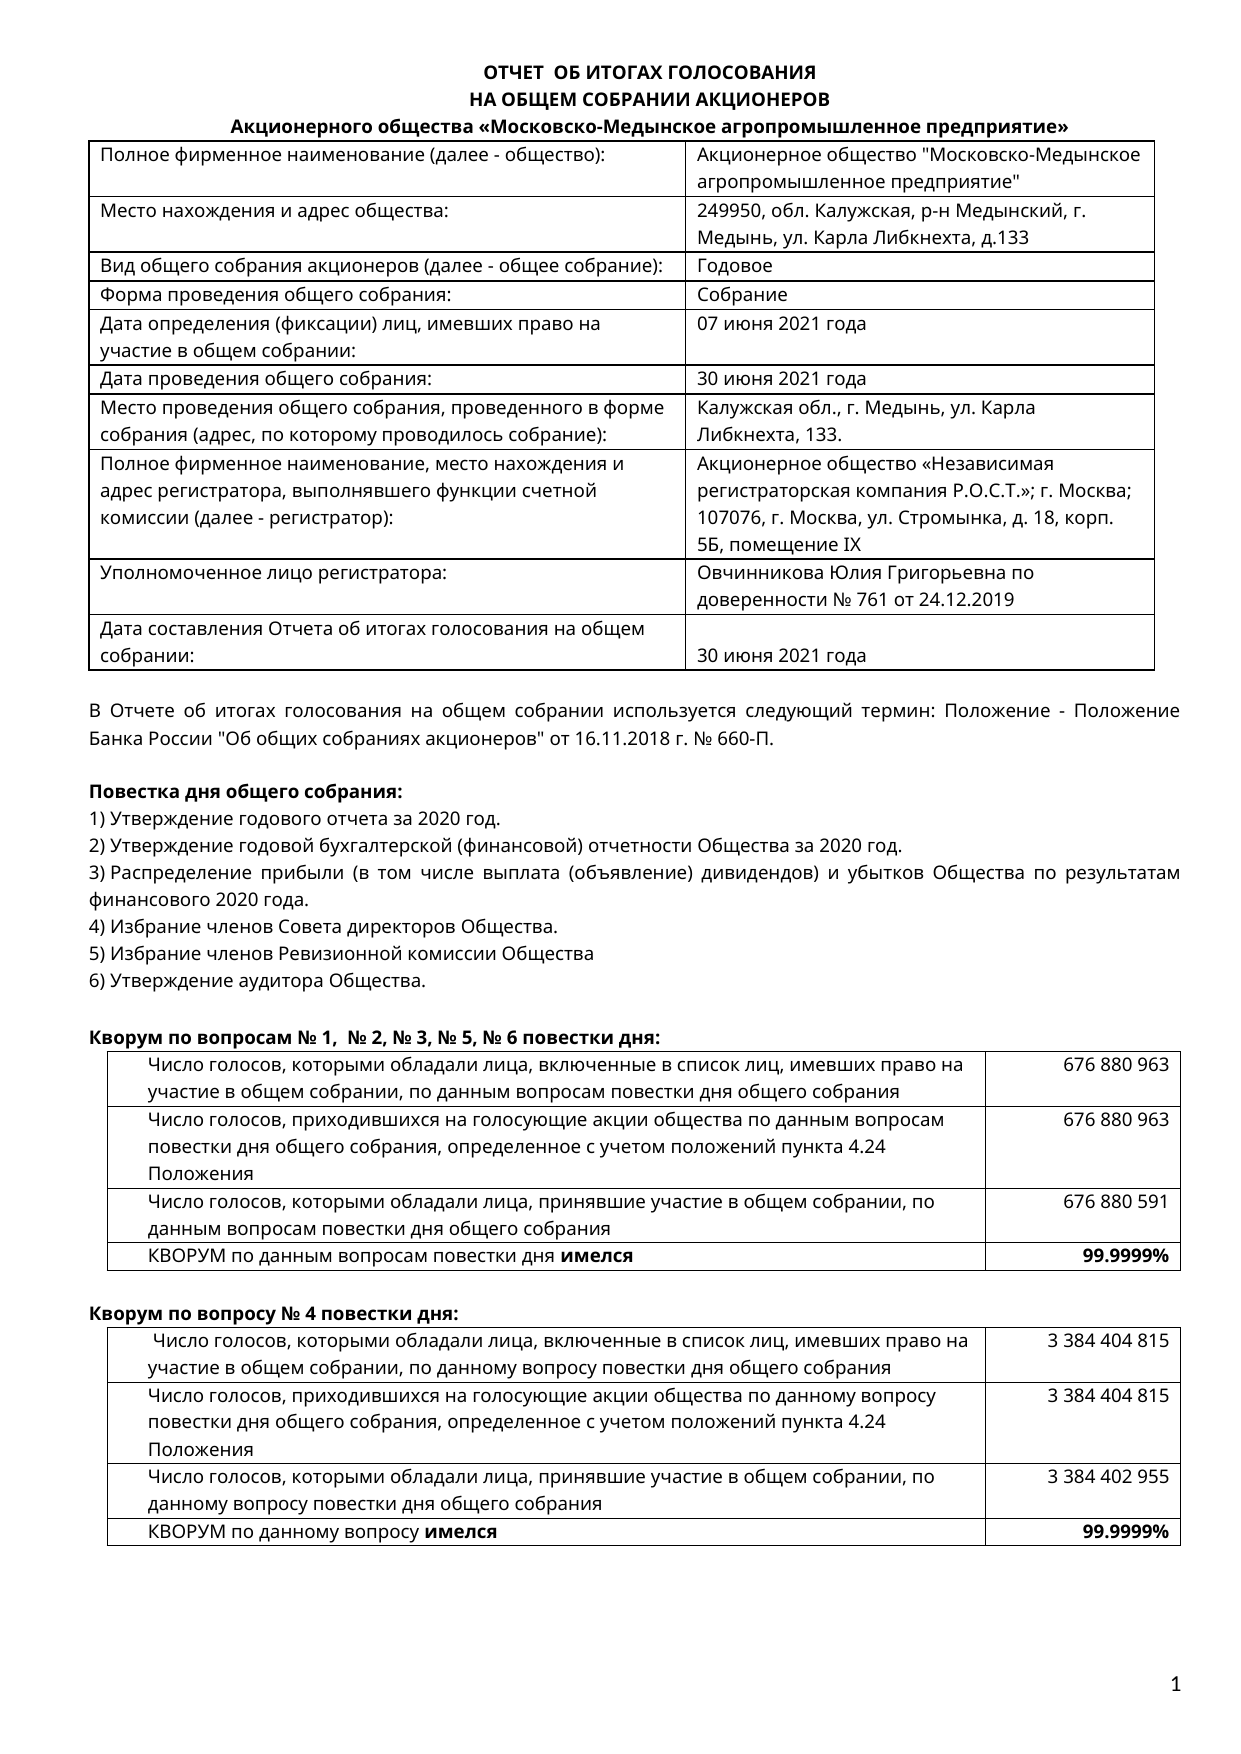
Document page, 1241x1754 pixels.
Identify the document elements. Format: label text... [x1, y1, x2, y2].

table_cell 99.9999% [986, 1243, 1180, 1269]
table_cell 30 июня 2021 года [686, 366, 1154, 393]
table_cell Число голосов, которыми обладали лица, принявшие участие в общем собрании, по данному вопросу повестки дня общего собрания [108, 1464, 985, 1517]
table_cell Уполномоченное лицо регистратора: [90, 560, 685, 614]
table_cell 676 880 591 [986, 1189, 1180, 1242]
table_cell Место проведения общего собрания, проведенного в форме собрания (адрес, по которому проводилось собрание): [90, 395, 685, 448]
text 6) Утверждение аудитора Общества. [89, 968, 1181, 993]
text Кворум по вопросу № 4 повестки дня: [89, 1300, 1181, 1325]
text Акционерного общества «Московско-Медынское агропромышленное предприятие» [118, 113, 1181, 138]
table_cell 07 июня 2021 года [686, 310, 1154, 364]
table_cell Полное фирменное наименование, место нахождения и адрес регистратора, выполнявшего функции счетной комиссии (далее - регистратор): [90, 450, 685, 558]
table_cell Годовое [686, 253, 1154, 280]
text Повестка дня общего собрания: [89, 779, 1181, 804]
text 5) Избрание членов Ревизионной комиссии Общества [89, 941, 1181, 966]
table_cell Акционерное общество «Независимая регистраторская компания Р.О.С.Т.»; г. Москва; 107076, г. Москва, ул. Стромынка, д. 18, корп. 5Б, помещение IX [686, 450, 1154, 558]
text НА ОБЩЕМ СОБРАНИИ АКЦИОНЕРОВ [118, 86, 1181, 112]
table_cell Калужская обл., г. Медынь, ул. Карла Либкнехта, 133. [686, 395, 1154, 448]
table_header Число голосов, которыми обладали лица, включенные в список лиц, имевших право на участие в общем собрании, по данным вопросам повестки дня общего собрания [108, 1052, 985, 1106]
table_cell Дата проведения общего собрания: [90, 366, 685, 393]
text ОТЧЕТ ОБ ИТОГАХ ГОЛОСОВАНИЯ [118, 59, 1181, 84]
table_cell Форма проведения общего собрания: [90, 282, 685, 308]
table_cell Дата составления Отчета об итогах голосования на общем собрании: [90, 615, 685, 669]
table_header Акционерное общество "Московско-Медынское агропромышленное предприятие" [686, 142, 1154, 196]
table_cell КВОРУМ по данному вопросу имелся [108, 1519, 985, 1545]
table_cell Овчинникова Юлия Григорьевна по доверенности № 761 от 24.12.2019 [686, 560, 1154, 614]
table_header 3 384 404 815 [986, 1328, 1180, 1381]
table_cell Собрание [686, 282, 1154, 308]
table_cell Число голосов, приходившихся на голосующие акции общества по данным вопросам повестки дня общего собрания, определенное с учетом положений пункта 4.24 Положения [108, 1107, 985, 1187]
table_cell 676 880 963 [986, 1107, 1180, 1187]
table_header 676 880 963 [986, 1052, 1180, 1106]
table_cell Число голосов, которыми обладали лица, принявшие участие в общем собрании, по данным вопросам повестки дня общего собрания [108, 1189, 985, 1242]
table_cell 249950, обл. Калужская, р-н Медынский, г. Медынь, ул. Карла Либкнехта, д.133 [686, 197, 1154, 251]
table_cell 30 июня 2021 года [686, 615, 1154, 669]
table_cell КВОРУМ по данным вопросам повестки дня имелся [108, 1243, 985, 1269]
table_cell 3 384 404 815 [986, 1383, 1180, 1463]
table_cell Дата определения (фиксации) лиц, имевших право на участие в общем собрании: [90, 310, 685, 364]
text 3) Распределение прибыли (в том числе выплата (объявление) дивидендов) и убытков Общества по результатам финансового 2020 года. [89, 860, 1181, 912]
table_cell Вид общего собрания акционеров (далее - общее собрание): [90, 253, 685, 280]
text 2) Утверждение годовой бухгалтерской (финансовой) отчетности Общества за 2020 год. [89, 833, 1181, 858]
text В Отчете об итогах голосования на общем собрании используется следующий термин: Положение - Положение Банка России "Об общих собраниях акционеров" от 16.11.2018 г. № 660-П. [89, 698, 1181, 750]
text 4) Избрание членов Совета директоров Общества. [89, 914, 1181, 939]
table_cell Число голосов, приходившихся на голосующие акции общества по данному вопросу повестки дня общего собрания, определенное с учетом положений пункта 4.24 Положения [108, 1383, 985, 1463]
text Кворум по вопросам № 1, № 2, № 3, № 5, № 6 повестки дня: [89, 1024, 1181, 1050]
text 1) Утверждение годового отчета за 2020 год. [89, 806, 1181, 831]
table_cell 99.9999% [986, 1519, 1180, 1545]
table_cell Место нахождения и адрес общества: [90, 197, 685, 251]
table_header Полное фирменное наименование (далее - общество): [90, 142, 685, 196]
table_header Число голосов, которыми обладали лица, включенные в список лиц, имевших право на участие в общем собрании, по данному вопросу повестки дня общего собрания [108, 1328, 985, 1381]
table_cell 3 384 402 955 [986, 1464, 1180, 1517]
